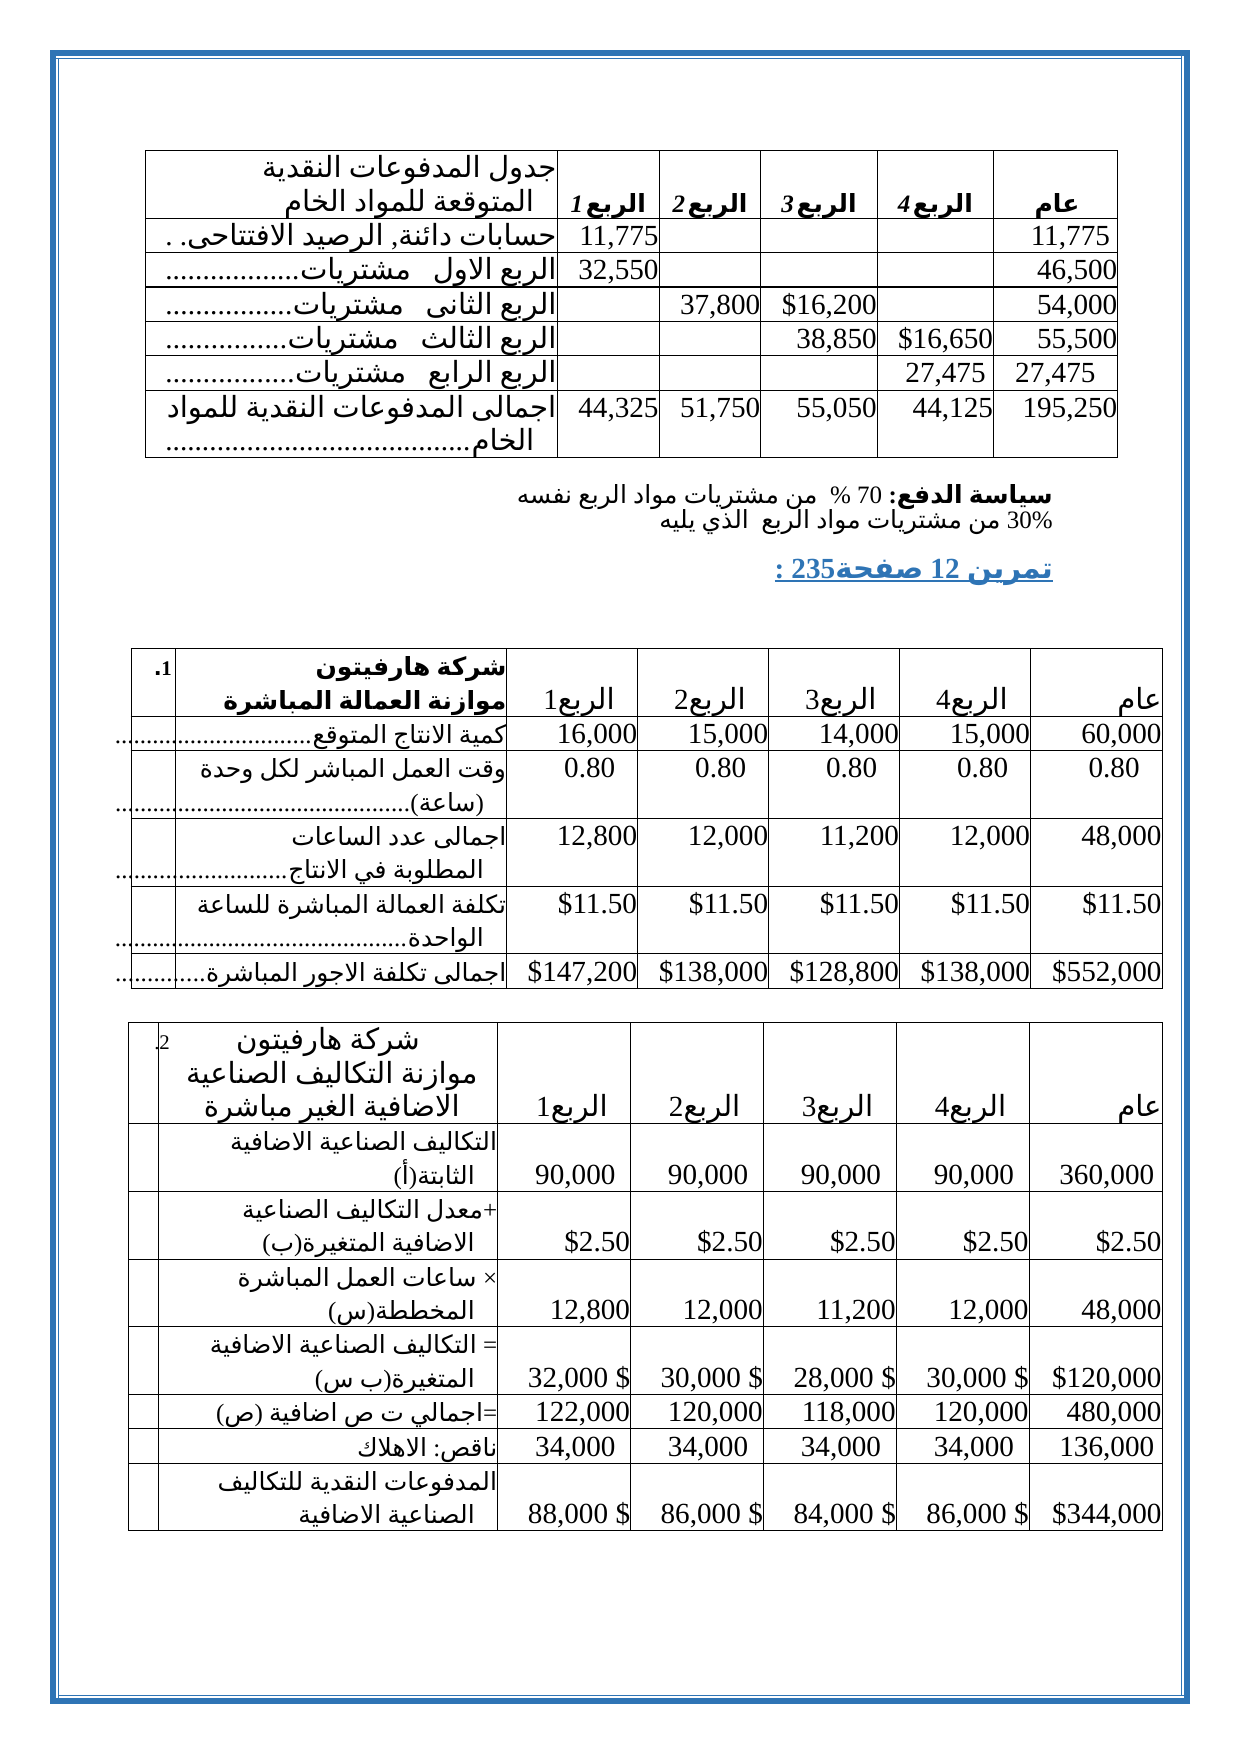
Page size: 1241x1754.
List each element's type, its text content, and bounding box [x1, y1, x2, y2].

table_cell [129, 1124, 158, 1191]
table_cell $11.50 [507, 887, 637, 953]
table_cell 32,550 [558, 253, 659, 286]
table_cell 34,000 [631, 1429, 763, 1463]
table_cell 0.80 [638, 751, 768, 818]
table_cell اجمالى عدد الساعات المطلوبة في الانتاج [176, 819, 506, 886]
table_cell [129, 1192, 158, 1258]
table_cell 11,775 [994, 219, 1117, 252]
table_header الربع3 [761, 151, 877, 218]
table_cell $552,000 [1031, 954, 1162, 988]
table_cell 120,000 [897, 1395, 1029, 1428]
table_cell $138,000 [900, 954, 1030, 988]
table_cell $2.50 [1030, 1192, 1162, 1258]
text سياسة الدفع: 70 % من مشتريات مواد الربع نفسه [187, 483, 1053, 508]
table_cell اجمالى تكلفة الاجور المباشرة [176, 954, 506, 988]
table_cell = التكاليف الصناعية الاضافية المتغيرة(ب س) [159, 1327, 497, 1394]
table_cell [129, 1260, 158, 1326]
table_header الربع2 [638, 649, 768, 716]
table_cell [132, 954, 175, 988]
table_cell $ 28,000 [764, 1327, 896, 1394]
table_header شركة هارفيتون موازنة التكاليف الصناعية الاضافية الغير مباشرة [159, 1023, 497, 1123]
table_cell [132, 887, 175, 953]
table_cell 118,000 [764, 1395, 896, 1428]
table_cell [878, 253, 993, 286]
table_cell × ساعات العمل المباشرة المخططة(س) [159, 1260, 497, 1326]
table_cell 48,000 [1031, 819, 1162, 886]
table_cell [660, 253, 760, 286]
table_cell $2.50 [498, 1192, 630, 1258]
table_cell 34,000 [498, 1429, 630, 1463]
table_cell $11.50 [1031, 887, 1162, 953]
table_cell 90,000 [498, 1124, 630, 1191]
table_header الربع3 [769, 649, 899, 716]
table_header الربع1 [558, 151, 659, 218]
table_cell 360,000 [1030, 1124, 1162, 1191]
table_cell [132, 751, 175, 818]
table_cell $ 86,000 [631, 1464, 763, 1530]
table_header الربع2 [660, 151, 760, 218]
table_cell 44,325 [558, 391, 659, 457]
table_header الربع1 [507, 649, 637, 716]
table_cell [660, 356, 760, 389]
table_cell 90,000 [897, 1124, 1029, 1191]
table_cell [129, 1429, 158, 1463]
table_header عام [1031, 649, 1162, 716]
table_cell 195,250 [994, 391, 1117, 457]
table_cell 122,000 [498, 1395, 630, 1428]
table_cell [558, 322, 659, 355]
table_cell =اجمالي ت ص اضافية (ص) [159, 1395, 497, 1428]
table_cell كمية الانتاج المتوقع [176, 717, 506, 750]
table_cell 0.80 [1031, 751, 1162, 818]
table_cell [132, 717, 175, 750]
table_cell 37,800 [660, 288, 760, 321]
table_cell [129, 1464, 158, 1530]
table_cell 60,000 [1031, 717, 1162, 750]
table_cell 38,850 [761, 322, 877, 355]
table_header شركة هارفيتون موازنة العمالة المباشرة [176, 649, 506, 716]
table_cell 11,200 [764, 1260, 896, 1326]
table_cell [129, 1327, 158, 1394]
table_header الربع4 [897, 1023, 1029, 1123]
table_cell [132, 819, 175, 886]
table_cell الربع الرابع مشتريات [146, 356, 557, 389]
table_cell $11.50 [900, 887, 1030, 953]
table_cell [129, 1395, 158, 1428]
table_cell 12,000 [638, 819, 768, 886]
table_cell 11,775 [558, 219, 659, 252]
table_cell 0.80 [507, 751, 637, 818]
table_cell تكلفة العمالة المباشرة للساعة الواحدة [176, 887, 506, 953]
table_header الربع3 [764, 1023, 896, 1123]
table_cell [878, 288, 993, 321]
table_cell [660, 322, 760, 355]
table_header 2. [129, 1023, 158, 1123]
table_cell $ 30,000 [897, 1327, 1029, 1394]
table_cell $2.50 [897, 1192, 1029, 1258]
table_cell $11.50 [769, 887, 899, 953]
table_cell $2.50 [764, 1192, 896, 1258]
table_cell وقت العمل المباشر لكل وحدة (ساعة) [176, 751, 506, 818]
table_header الربع4 [878, 151, 993, 218]
table_cell 34,000 [897, 1429, 1029, 1463]
table_cell [878, 219, 993, 252]
table_cell [660, 219, 760, 252]
table_cell [558, 356, 659, 389]
table_cell 12,000 [897, 1260, 1029, 1326]
table_cell [761, 253, 877, 286]
table_cell $120,000 [1030, 1327, 1162, 1394]
table_cell 44,125 [878, 391, 993, 457]
table_cell [761, 219, 877, 252]
table_cell 16,000 [507, 717, 637, 750]
text 30% من مشتريات مواد الربع الذي يليه [187, 508, 1053, 533]
table_cell $ 84,000 [764, 1464, 896, 1530]
table_cell $16,200 [761, 288, 877, 321]
table_cell [761, 356, 877, 389]
table_cell 120,000 [631, 1395, 763, 1428]
table_cell [558, 288, 659, 321]
table_cell $ 32,000 [498, 1327, 630, 1394]
table_cell $344,000 [1030, 1464, 1162, 1530]
table_cell حسابات دائنة, الرصيد الافتتاحى [146, 219, 557, 252]
table_header الربع4 [900, 649, 1030, 716]
table_cell 12,800 [507, 819, 637, 886]
table_cell التكاليف الصناعية الاضافية الثابتة(أ) [159, 1124, 497, 1191]
table_cell $128,800 [769, 954, 899, 988]
table_cell 27,475 [878, 356, 993, 389]
table_cell 15,000 [900, 717, 1030, 750]
table_cell $ 88,000 [498, 1464, 630, 1530]
table_cell الربع الثانى مشتريات [146, 288, 557, 321]
table_cell $138,000 [638, 954, 768, 988]
table_cell 11,200 [769, 819, 899, 886]
table_cell 12,800 [498, 1260, 630, 1326]
table_cell 55,050 [761, 391, 877, 457]
table_header الربع1 [498, 1023, 630, 1123]
text تمرين 12 صفحة235 : [187, 558, 1053, 583]
table_cell 14,000 [769, 717, 899, 750]
table_cell 55,500 [994, 322, 1117, 355]
table_cell 48,000 [1030, 1260, 1162, 1326]
table_cell 51,750 [660, 391, 760, 457]
table_cell +معدل التكاليف الصناعية الاضافية المتغيرة(ب) [159, 1192, 497, 1258]
table_cell الربع الاول مشتريات [146, 253, 557, 286]
table_cell $ 30,000 [631, 1327, 763, 1394]
table_cell $ 86,000 [897, 1464, 1029, 1530]
table_cell 90,000 [764, 1124, 896, 1191]
table_header عام [1030, 1023, 1162, 1123]
table_cell 0.80 [900, 751, 1030, 818]
table_cell 12,000 [631, 1260, 763, 1326]
table_header جدول المدفوعات النقدية المتوقعة للمواد الخام [146, 151, 557, 218]
table_cell المدفوعات النقدية للتكاليف الصناعية الاضافية [159, 1464, 497, 1530]
table_cell 480,000 [1030, 1395, 1162, 1428]
table_cell $147,200 [507, 954, 637, 988]
table_cell الربع الثالث مشتريات [146, 322, 557, 355]
table_cell اجمالى المدفوعات النقدية للمواد الخام [146, 391, 557, 457]
table_header الربع2 [631, 1023, 763, 1123]
table_cell $11.50 [638, 887, 768, 953]
table_header 1. [132, 649, 175, 716]
table_cell 0.80 [769, 751, 899, 818]
table_cell 27,475 [994, 356, 1117, 389]
table_cell 15,000 [638, 717, 768, 750]
table_cell $16,650 [878, 322, 993, 355]
table_cell 46,500 [994, 253, 1117, 286]
table_cell 136,000 [1030, 1429, 1162, 1463]
table_cell 34,000 [764, 1429, 896, 1463]
table_cell 90,000 [631, 1124, 763, 1191]
table_cell 12,000 [900, 819, 1030, 886]
table_cell $2.50 [631, 1192, 763, 1258]
table_cell 54,000 [994, 288, 1117, 321]
table_cell ناقص: الاهلاك [159, 1429, 497, 1463]
table_header عام [994, 151, 1117, 218]
